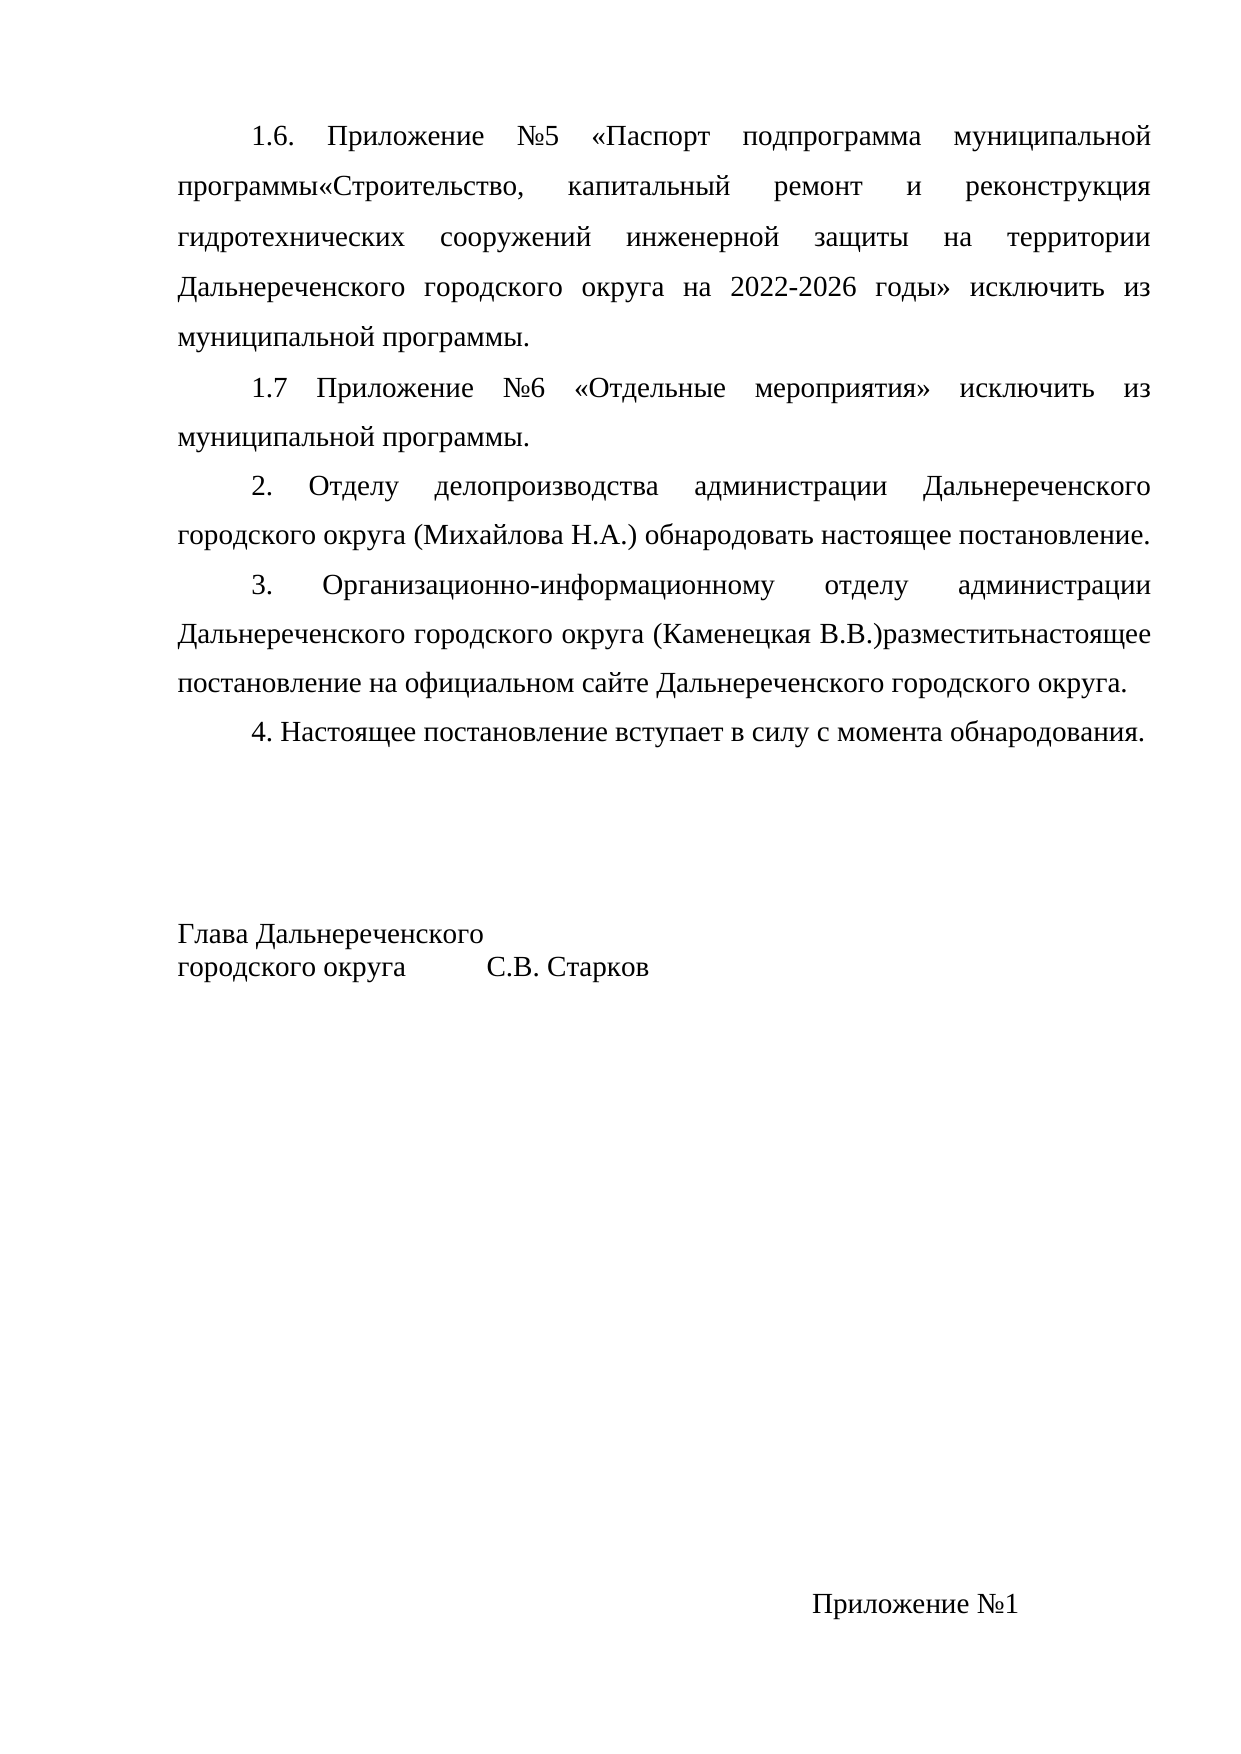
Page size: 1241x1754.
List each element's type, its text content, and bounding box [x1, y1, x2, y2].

text 2. Отделу делопроизводства администрации Дальнереченского городского округа (Михайлова Н.А.) обнародовать настоящее постановление. [177, 468, 1152, 551]
text Приложение №1 [679, 1587, 1152, 1620]
text Глава Дальнереченского [177, 916, 1152, 949]
text 1.7 Приложение №6 «Отдельные мероприятия» исключить из муниципальной программы. [177, 370, 1152, 452]
text городского округа С.В. Старков [177, 949, 1152, 983]
text 4. Настоящее постановление вступает в силу с момента обнародования. [177, 714, 1152, 748]
text 1.6. Приложение №5 «Паспорт подпрограмма муниципальной программы«Строительство, капитальный ремонт и реконструкция гидротехнических сооружений инженерной защиты на территории Дальнереченского городского округа на 2022-2026 годы» исключить из муниципальной программы. [177, 118, 1152, 353]
text 3. Организационно-информационному отделу администрации Дальнереченского городского округа (Каменецкая В.В.)разместитьнастоящее постановление на официальном сайте Дальнереченского городского округа. [177, 567, 1152, 699]
